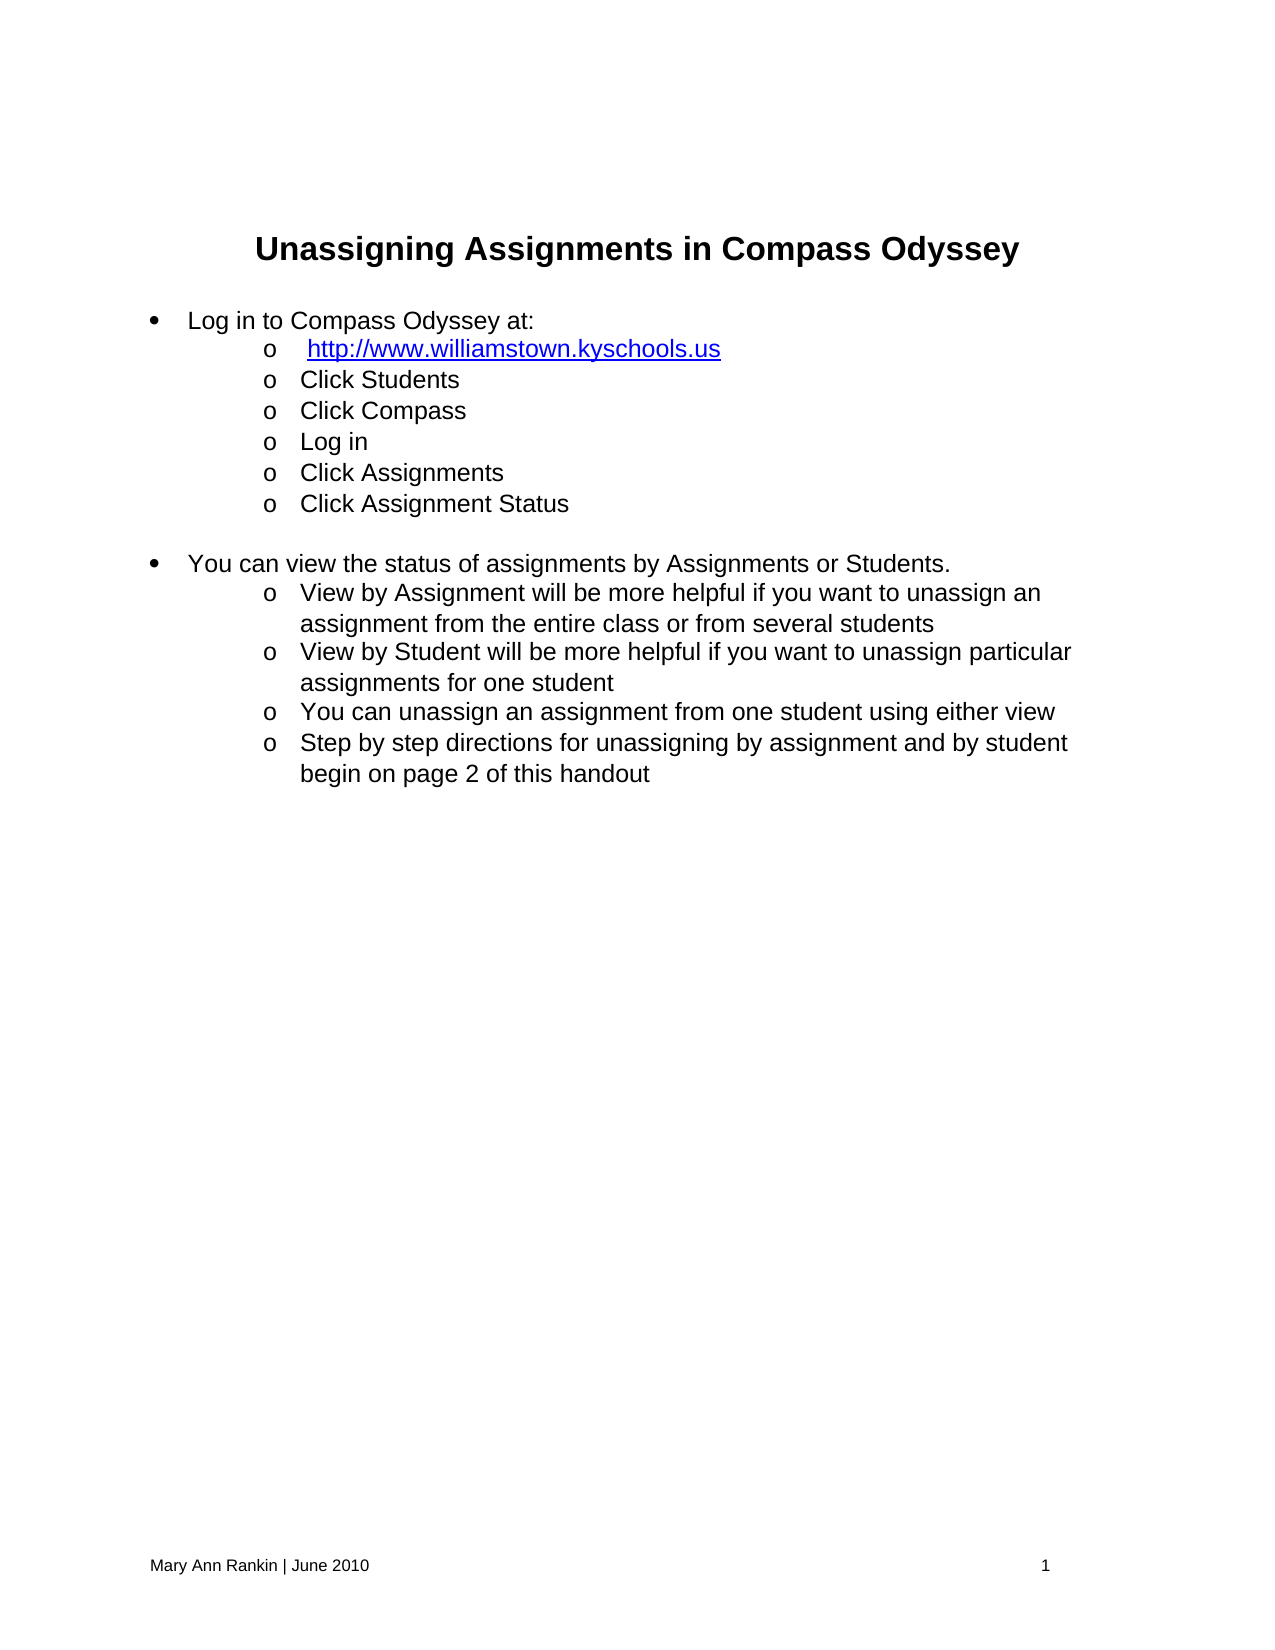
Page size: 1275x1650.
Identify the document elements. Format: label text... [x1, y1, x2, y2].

list Log in [262, 427, 1125, 458]
list You can view the status of assignments by Assignments or Students. [150, 549, 1125, 578]
list http://www.williamstown.kyschools.us [262, 334, 1125, 365]
list You can unassign an assignment from one student using either view [262, 697, 1125, 728]
list Step by step directions for unassigning by assignment and by student begin on page 2 of this handout [262, 728, 1125, 788]
list Click Assignments [262, 458, 1125, 489]
list View by Student will be more helpful if you want to unassign particular assignments for one student [262, 637, 1125, 697]
list View by Assignment will be more helpful if you want to unassign an assignment from the entire class or from several students [262, 578, 1125, 637]
list Log in to Compass Odyssey at: [150, 306, 1125, 334]
text Unassigning Assignments in Compass Odyssey [150, 229, 1125, 267]
list Click Assignment Status [262, 489, 1125, 520]
list Click Students [262, 365, 1125, 396]
list Click Compass [262, 396, 1125, 427]
